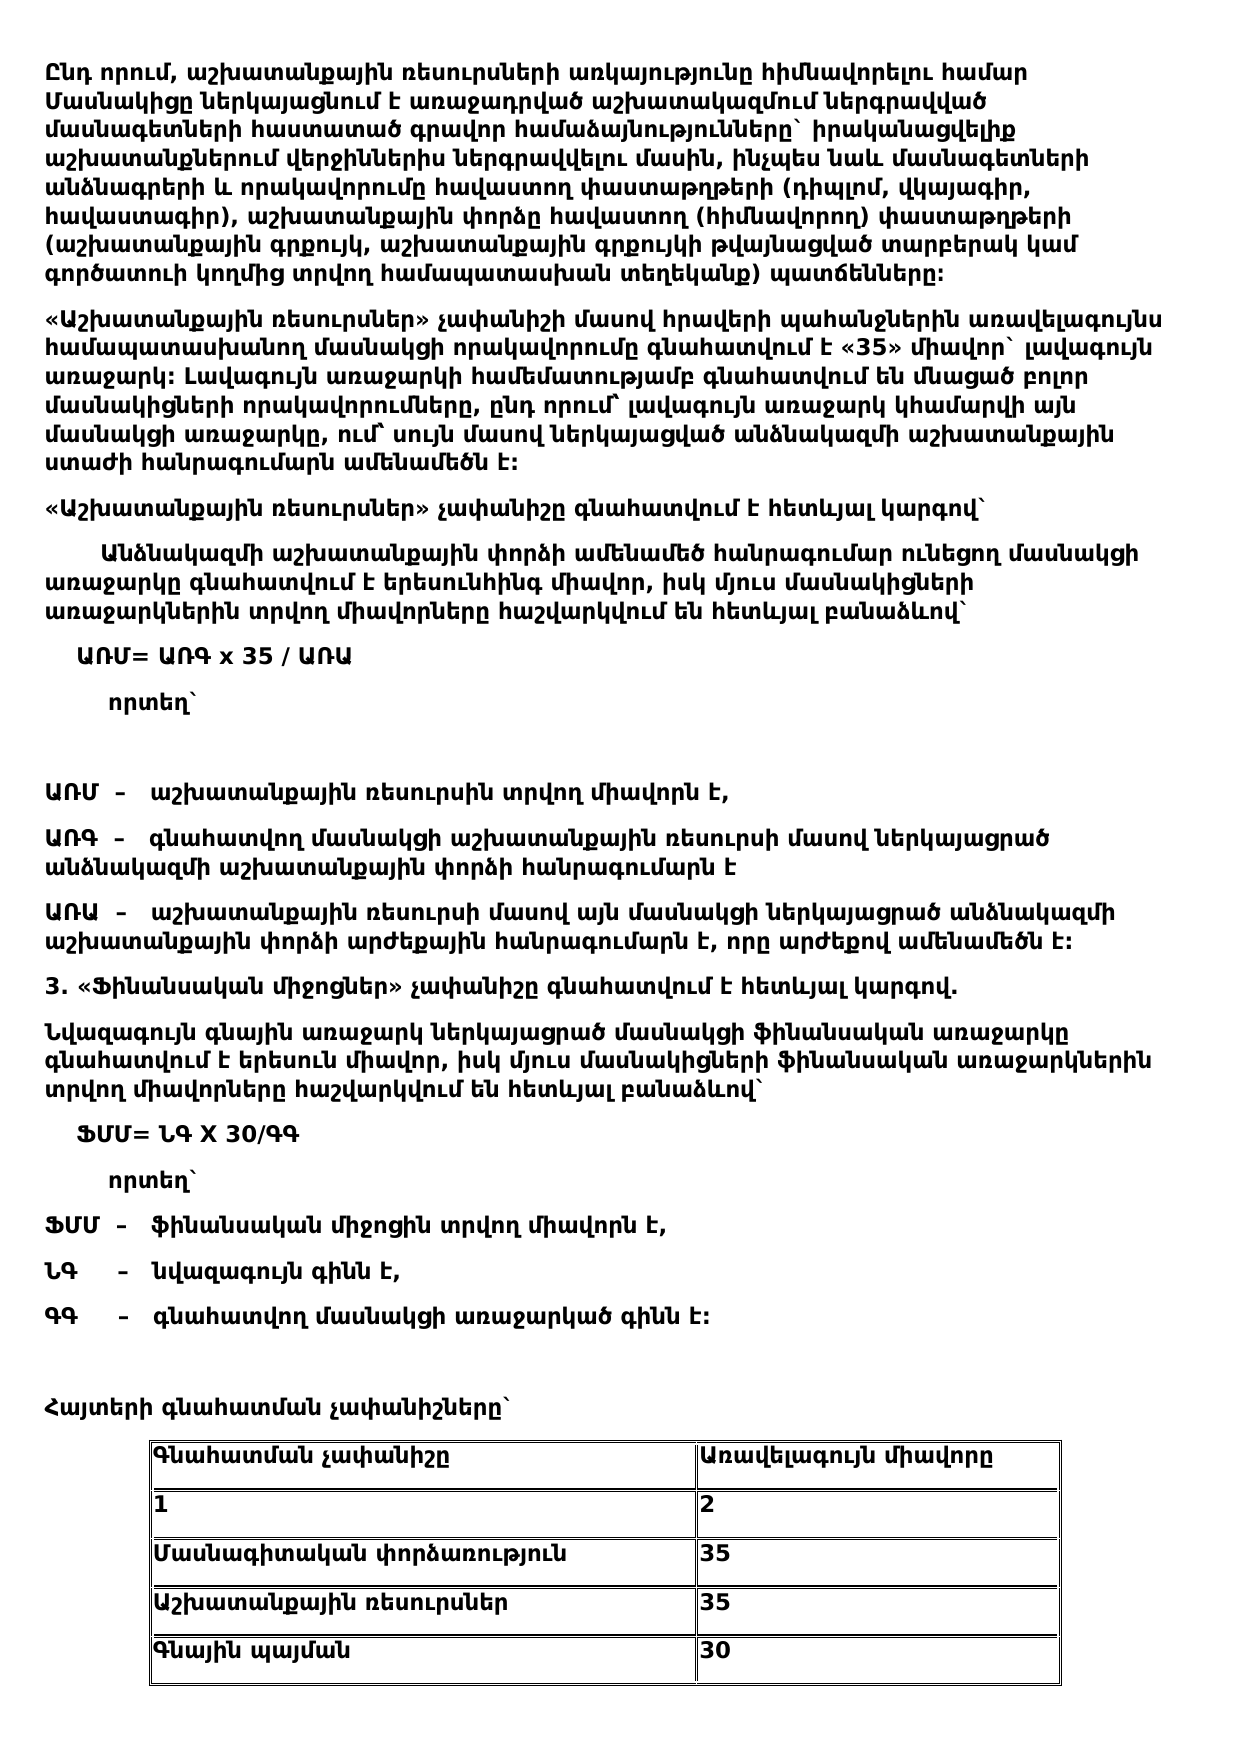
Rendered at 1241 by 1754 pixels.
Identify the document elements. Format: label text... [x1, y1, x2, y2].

text ԱՌՄ= ԱՌԳ x 35 / ԱՌԱ [44, 643, 1166, 670]
table_cell 2 [698, 1488, 1059, 1537]
table_header Գնահատման չափանիշը [152, 1443, 697, 1488]
text որտեղ` [44, 689, 1166, 715]
table_cell 35 [698, 1585, 1059, 1634]
table_cell Գնային պայման [152, 1634, 697, 1683]
table_cell 35 [697, 1537, 1060, 1585]
text Հայտերի գնահատման չափանիշները` [44, 1394, 1166, 1421]
table_cell 1 [152, 1488, 695, 1537]
text ՖՄՄ – ֆինանսական միջոցին տրվող միավորն է, [44, 1212, 1166, 1239]
text Նվազագույն գնային առաջարկ ներկայացրած մասնակցի ֆինանսական առաջարկը գնահատվում է երեսուն միավոր, իսկ մյուս մասնակիցների ֆինանսական առաջարկներին տրվող միավորները հաշվարկվում են հետևյալ բանաձևով` [44, 1019, 1166, 1103]
text ԱՌՄ – աշխատանքային ռեսուրսին տրվող միավորն է, [44, 779, 1166, 806]
text որտեղ` [44, 1167, 1166, 1194]
text «Աշխատանքային ռեսուրսներ» չափանիշը գնահատվում է հետևյալ կարգով` [44, 495, 1166, 522]
text ՆԳ – նվազագույն գինն է, [44, 1258, 1166, 1284]
text ԱՌԳ – գնահատվող մասնակցի աշխատանքային ռեսուրսի մասով ներկայացրած անձնակազմի աշխատանքային փորձի հանրագումարն է [44, 825, 1166, 880]
text ՖՄՄ= ՆԳ X 30/ԳԳ [44, 1122, 1166, 1148]
text «Աշխատանքային ռեսուրսներ» չափանիշի մասով հրավերի պահանջներին առավելագույնս համապատասխանող մասնակցի որակավորումը գնահատվում է «35» միավոր` լավագույն առաջարկ: Լավագույն առաջարկի համեմատությամբ գնահատվում են մնացած բոլոր մասնակիցների որակավորումները, ընդ որում՝ լավագույն առաջարկ կհամարվի այն մասնակցի առաջարկը, ում՝ սույն մասով ներկայացված անձնակազմի աշխատանքային ստաժի հանրագումարն ամենամեծն է: [44, 306, 1166, 476]
table_cell Աշխատանքային ռեսուրսներ [152, 1585, 695, 1634]
text ԱՌԱ – աշխատանքային ռեսուրսի մասով այն մասնակցի ներկայացրած անձնակազմի աշխատանքային փորձի արժեքային հանրագումարն է, որը արժեքով ամենամեծն է: [44, 899, 1166, 954]
text Ընդ որում, աշխատանքային ռեսուրսների առկայությունը հիմնավորելու համար Մասնակիցը ներկայացնում է առաջադրված աշխատակազմում ներգրավված մասնագետների հաստատած գրավոր համաձայնությունները` իրականացվելիք աշխատանքներում վերջիններիս ներգրավվելու մասին, ինչպես նաև մասնագետների անձնագրերի և որակավորումը հավաստող փաստաթղթերի (դիպլոմ, վկայագիր, հավաստագիր), աշխատանքային փորձը հավաստող (հիմնավորող) փաստաթղթերի (աշխատանքային գրքույկ, աշխատանքային գրքույկի թվայնացված տարբերակ կամ գործատուի կողմից տրվող համապատասխան տեղեկանք) պատճենները։ [44, 59, 1166, 287]
table_header Առավելագույն միավորը [697, 1443, 1059, 1488]
table_cell 30 [697, 1634, 1059, 1683]
text ԳԳ – գնահատվող մասնակցի առաջարկած գինն է: [44, 1303, 1166, 1330]
text 3. «Ֆինանսական միջոցներ» չափանիշը գնահատվում է հետևյալ կարգով. [44, 973, 1166, 1000]
text Անձնակազմի աշխատանքային փորձի ամենամեծ հանրագումար ունեցող մասնակցի առաջարկը գնահատվում է երեսունհինգ միավոր, իսկ մյուս մասնակիցների առաջարկներին տրվող միավորները հաշվարկվում են հետևյալ բանաձևով` [44, 540, 1166, 624]
table_cell Մասնագիտական փորձառություն [150, 1537, 697, 1585]
